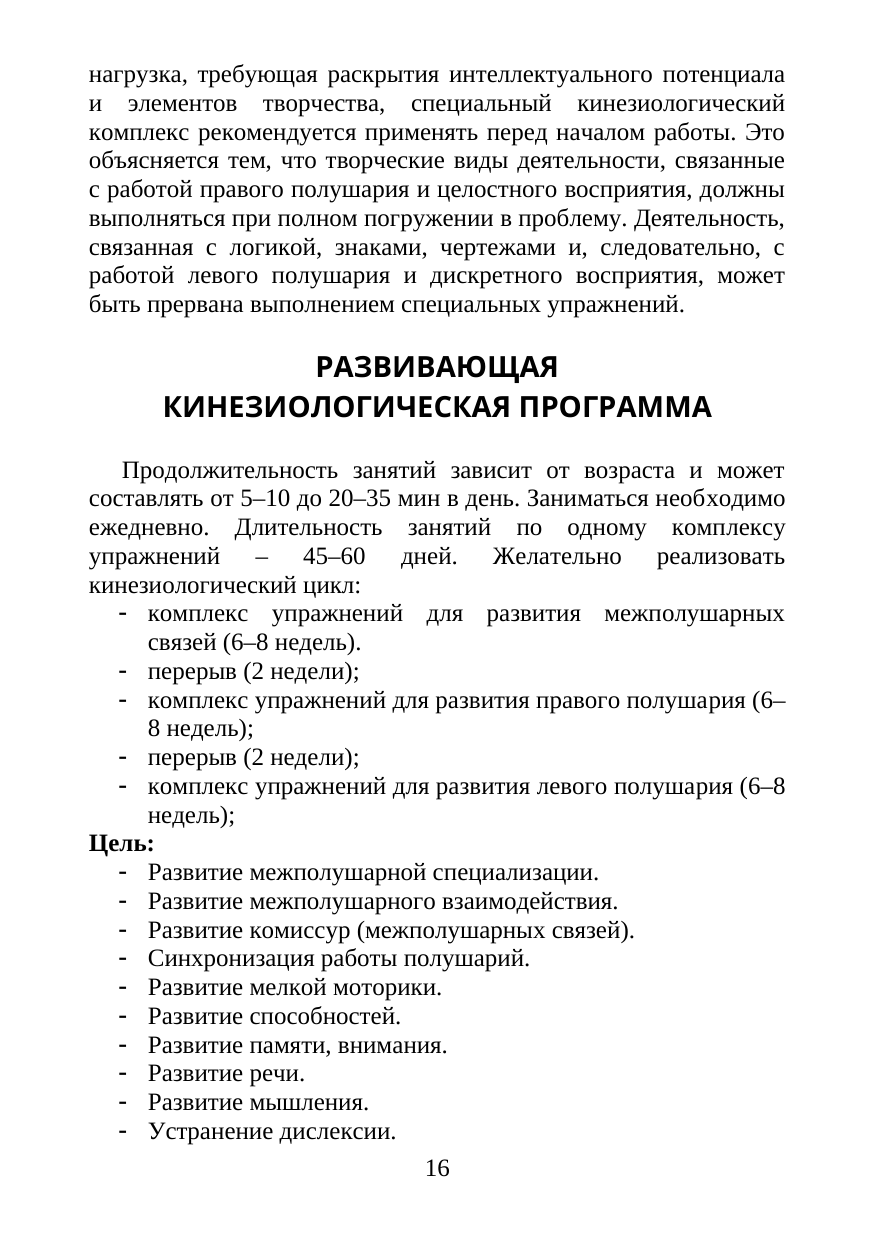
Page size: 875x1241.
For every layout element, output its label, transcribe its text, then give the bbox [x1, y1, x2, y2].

list Развитие комиссур (межполушарных связей). [118, 915, 785, 943]
list Развитие мышления. [118, 1087, 785, 1116]
list Развитие речи. [118, 1058, 785, 1087]
list перерыв (2 недели); [118, 742, 785, 771]
list Развитие памяти, внимания. [118, 1030, 785, 1058]
list комплекс упражнений для развития межполушарных связей (6–8 недель). [118, 598, 785, 656]
list Развитие межполушарной специализации. [118, 857, 785, 886]
text Цель: [89, 828, 785, 857]
list перерыв (2 недели); [118, 656, 785, 685]
list Развитие мелкой моторики. [118, 972, 785, 1001]
list Синхронизация работы полушарий. [118, 943, 785, 972]
list Развитие межполушарного взаимодействия. [118, 886, 785, 915]
list Развитие способностей. [118, 1001, 785, 1030]
list комплекс упражнений для развития правого полушария (6–8 недель); [118, 685, 785, 742]
text Продолжительность занятий зависит от возраста и может составлять от 5–10 до 20–35 мин в день. Заниматься необходимо ежедневно. Длительность занятий по одному комплексу упражнений – 45–60 дней. Желательно реализовать кинезиологический цикл: [89, 455, 785, 598]
list Устранение дислексии. [118, 1116, 785, 1145]
text РАЗВИВАЮЩАЯ [89, 347, 785, 386]
text КИНЕЗИОЛОГИЧЕСКАЯ ПРОГРАММА [89, 386, 785, 426]
list комплекс упражнений для развития левого полушария (6–8 недель); [118, 771, 785, 828]
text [89, 59, 785, 318]
